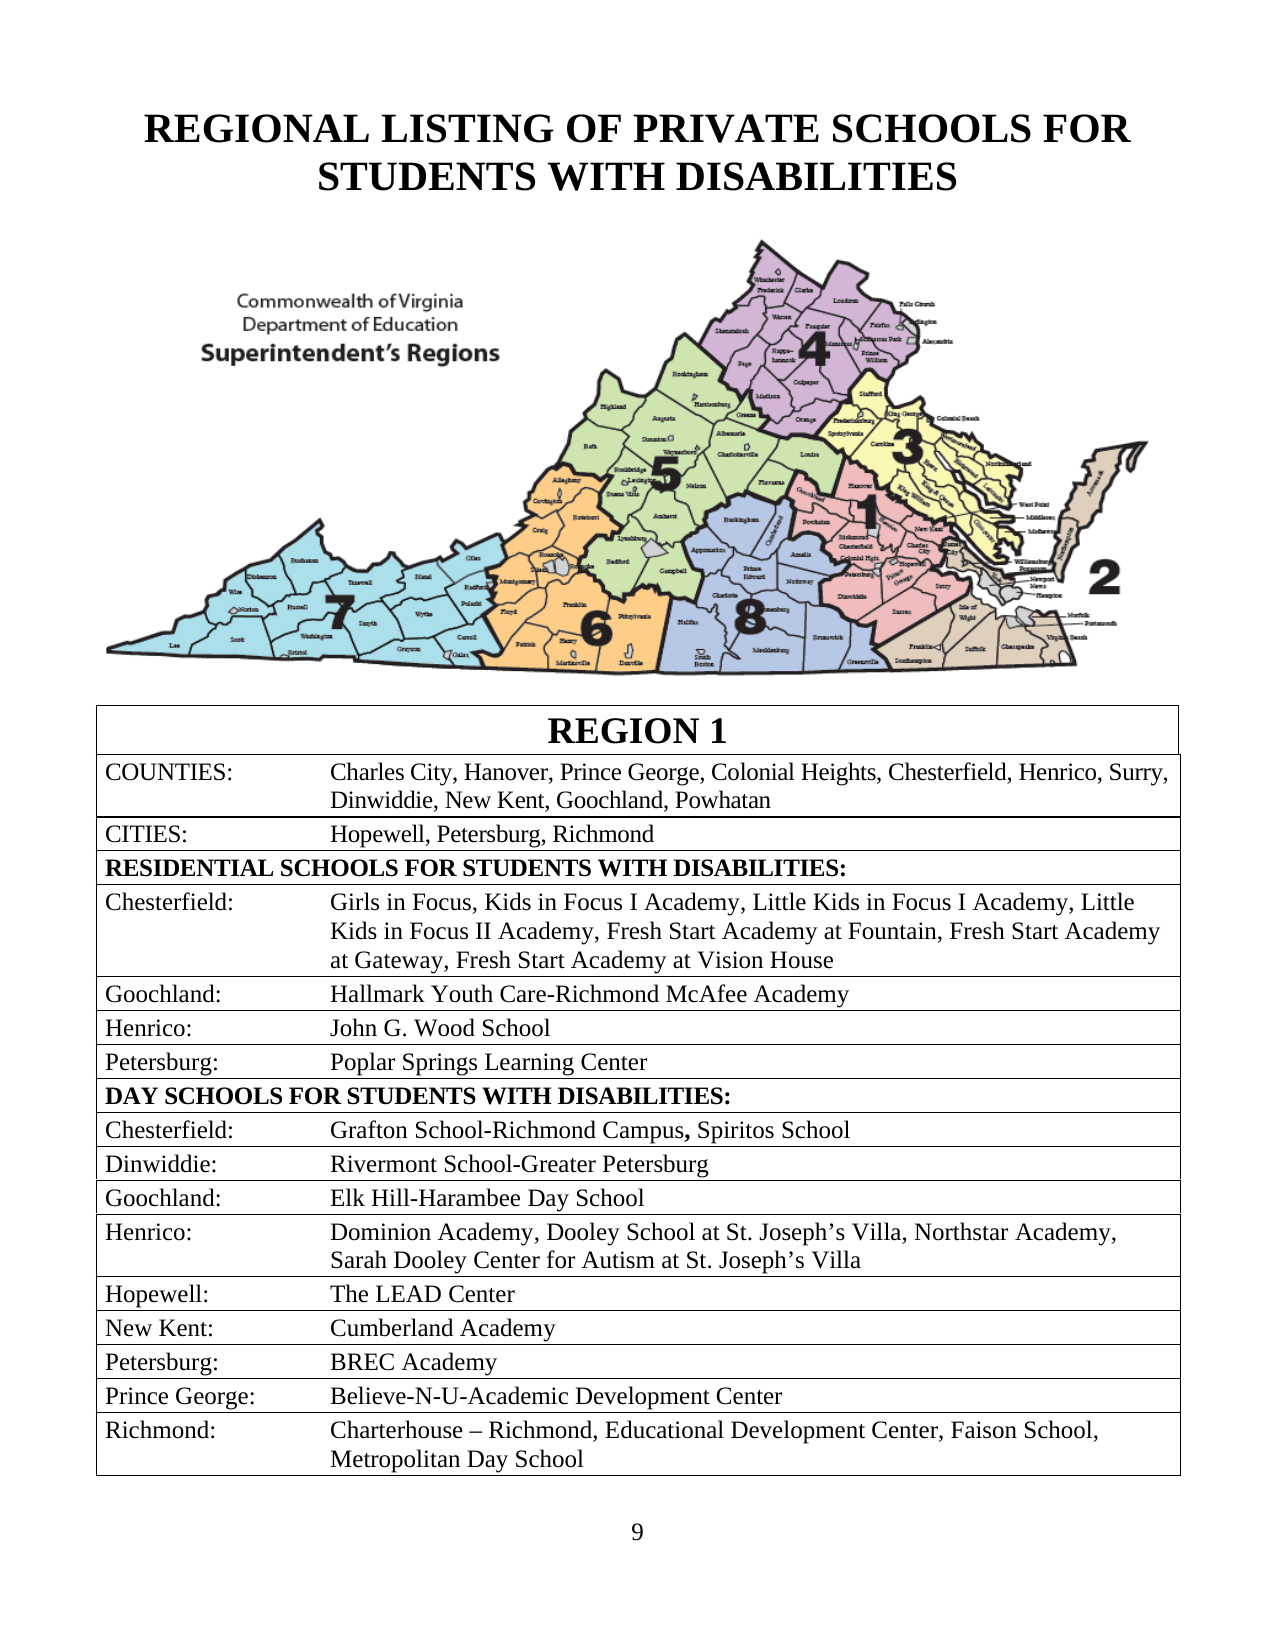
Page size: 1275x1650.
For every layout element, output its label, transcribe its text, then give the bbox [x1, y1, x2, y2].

text Petersburg: BREC Academy [97, 1345, 1180, 1378]
text Chesterfield: Girls in Focus, Kids in Focus I Academy, Little Kids in Focus I Academy, Little Kids in Focus II Academy, Fresh Start Academy at Fountain, Fresh Start Academy at Gateway, Fresh Start Academy at Vision House [97, 885, 1180, 976]
text Chesterfield: Grafton School-Richmond Campus, Spiritos School [97, 1113, 1180, 1146]
text New Kent: Cumberland Academy [97, 1311, 1180, 1344]
text Dinwiddie: Rivermont School-Greater Petersburg [97, 1147, 1180, 1179]
subtitle REGIONAL LISTING OF PRIVATE SCHOOLS FOR STUDENTS WITH DISABILITIES [105, 104, 1170, 199]
text Goochland: Hallmark Youth Care-Richmond McAfee Academy [97, 977, 1180, 1010]
text Hopewell: The LEAD Center [97, 1277, 1180, 1310]
text Henrico: Dominion Academy, Dooley School at St. Joseph’s Villa, Northstar Academy, Sarah Dooley Center for Autism at St. Joseph’s Villa [97, 1215, 1180, 1276]
text Goochland: Elk Hill-Harambee Day School [97, 1181, 1180, 1213]
text COUNTIES: Charles City, Hanover, Prince George, Colonial Heights, Chesterfield, Henrico, Surry, Dinwiddie, New Kent, Goochland, Powhatan [97, 755, 1180, 816]
text DAY SCHOOLS FOR STUDENTS WITH DISABILITIES: [97, 1079, 1180, 1112]
text Petersburg: Poplar Springs Learning Center [97, 1045, 1180, 1078]
text Richmond: Charterhouse – Richmond, Educational Development Center, Faison School, Metropolitan Day School [97, 1413, 1180, 1475]
text Henrico: John G. Wood School [97, 1011, 1180, 1044]
text CITIES: Hopewell, Petersburg, Richmond [97, 818, 1180, 850]
text RESIDENTIAL SCHOOLS FOR STUDENTS WITH DISABILITIES: [97, 851, 1180, 884]
text Prince George: Believe-N-U-Academic Development Center [97, 1379, 1180, 1412]
text REGION 1 [97, 706, 1178, 754]
